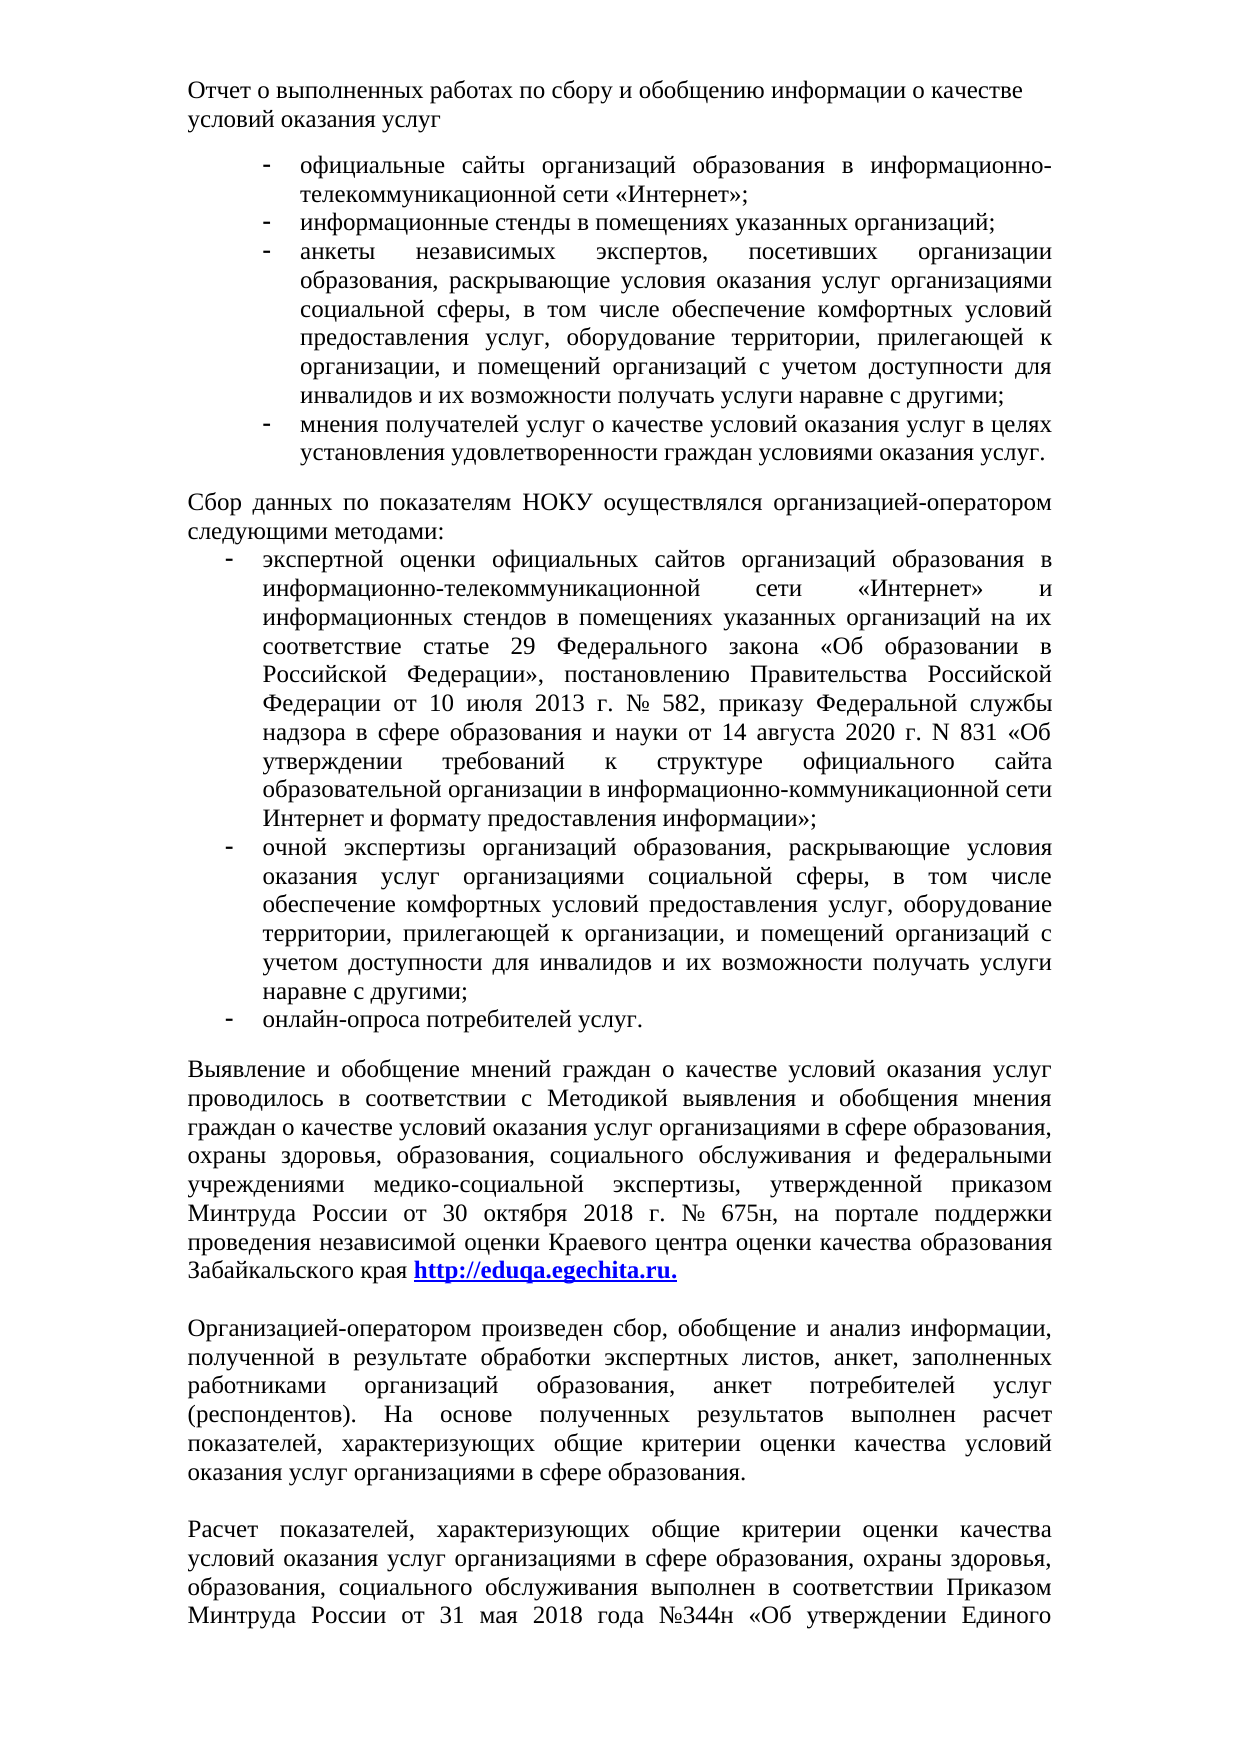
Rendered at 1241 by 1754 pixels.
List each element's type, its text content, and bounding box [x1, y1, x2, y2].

list информационные стенды в помещениях указанных организаций; [262, 207, 1053, 236]
text Сбор данных по показателям НОКУ осуществлялся организацией-оператором следующими методами: [187, 487, 1053, 544]
list анкеты независимых экспертов, посетивших организации образования, раскрывающие условия оказания услуг организациями социальной сферы, в том числе обеспечение комфортных условий предоставления услуг, оборудование территории, прилегающей к организации, и помещений организаций с учетом доступности для инвалидов и их возможности получать услуги наравне с другими; [262, 236, 1053, 409]
list очной экспертизы организаций образования, раскрывающие условия оказания услуг организациями социальной сферы, в том числе обеспечение комфортных условий предоставления услуг, оборудование территории, прилегающей к организации, и помещений организаций с учетом доступности для инвалидов и их возможности получать услуги наравне с другими; [225, 832, 1053, 1004]
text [187, 1514, 1053, 1629]
text Выявление и обобщение мнений граждан о качестве условий оказания услуг проводилось в соответствии с Методикой выявления и обобщения мнения граждан о качестве условий оказания услуг организациями в сфере образования, охраны здоровья, образования, социального обслуживания и федеральными учреждениями медико-социальной экспертизы, утвержденной приказом Минтруда России от 30 октября 2018 г. № 675н, на портале поддержки проведения независимой оценки Краевого центра оценки качества образования Забайкальского края http://eduqa.egechita.ru. [187, 1054, 1053, 1284]
text Организацией-оператором произведен сбор, обобщение и анализ информации, полученной в результате обработки экспертных листов, анкет, заполненных работниками организаций образования, анкет потребителей услуг (респондентов). На основе полученных результатов выполнен расчет показателей, характеризующих общие критерии оценки качества условий оказания услуг организациями в сфере образования. [187, 1313, 1053, 1485]
list мнения получателей услуг о качестве условий оказания услуг в целях установления удовлетворенности граждан условиями оказания услуг. [262, 409, 1053, 466]
list экспертной оценки официальных сайтов организаций образования в информационно-телекоммуникационной сети «Интернет» и информационных стендов в помещениях указанных организаций на их соответствие статье 29 Федерального закона «Об образовании в Российской Федерации», постановлению Правительства Российской Федерации от 10 июля 2013 г. № 582, приказу Федеральной службы надзора в сфере образования и науки от 14 августа 2020 г. N 831 «Об утверждении требований к структуре официального сайта образовательной организации в информационно-коммуникационной сети Интернет и формату предоставления информации»; [225, 544, 1053, 832]
list официальные сайты организаций образования в информационно-телекоммуникационной сети «Интернет»; [262, 150, 1053, 207]
list онлайн-опроса потребителей услуг. [225, 1004, 1053, 1033]
